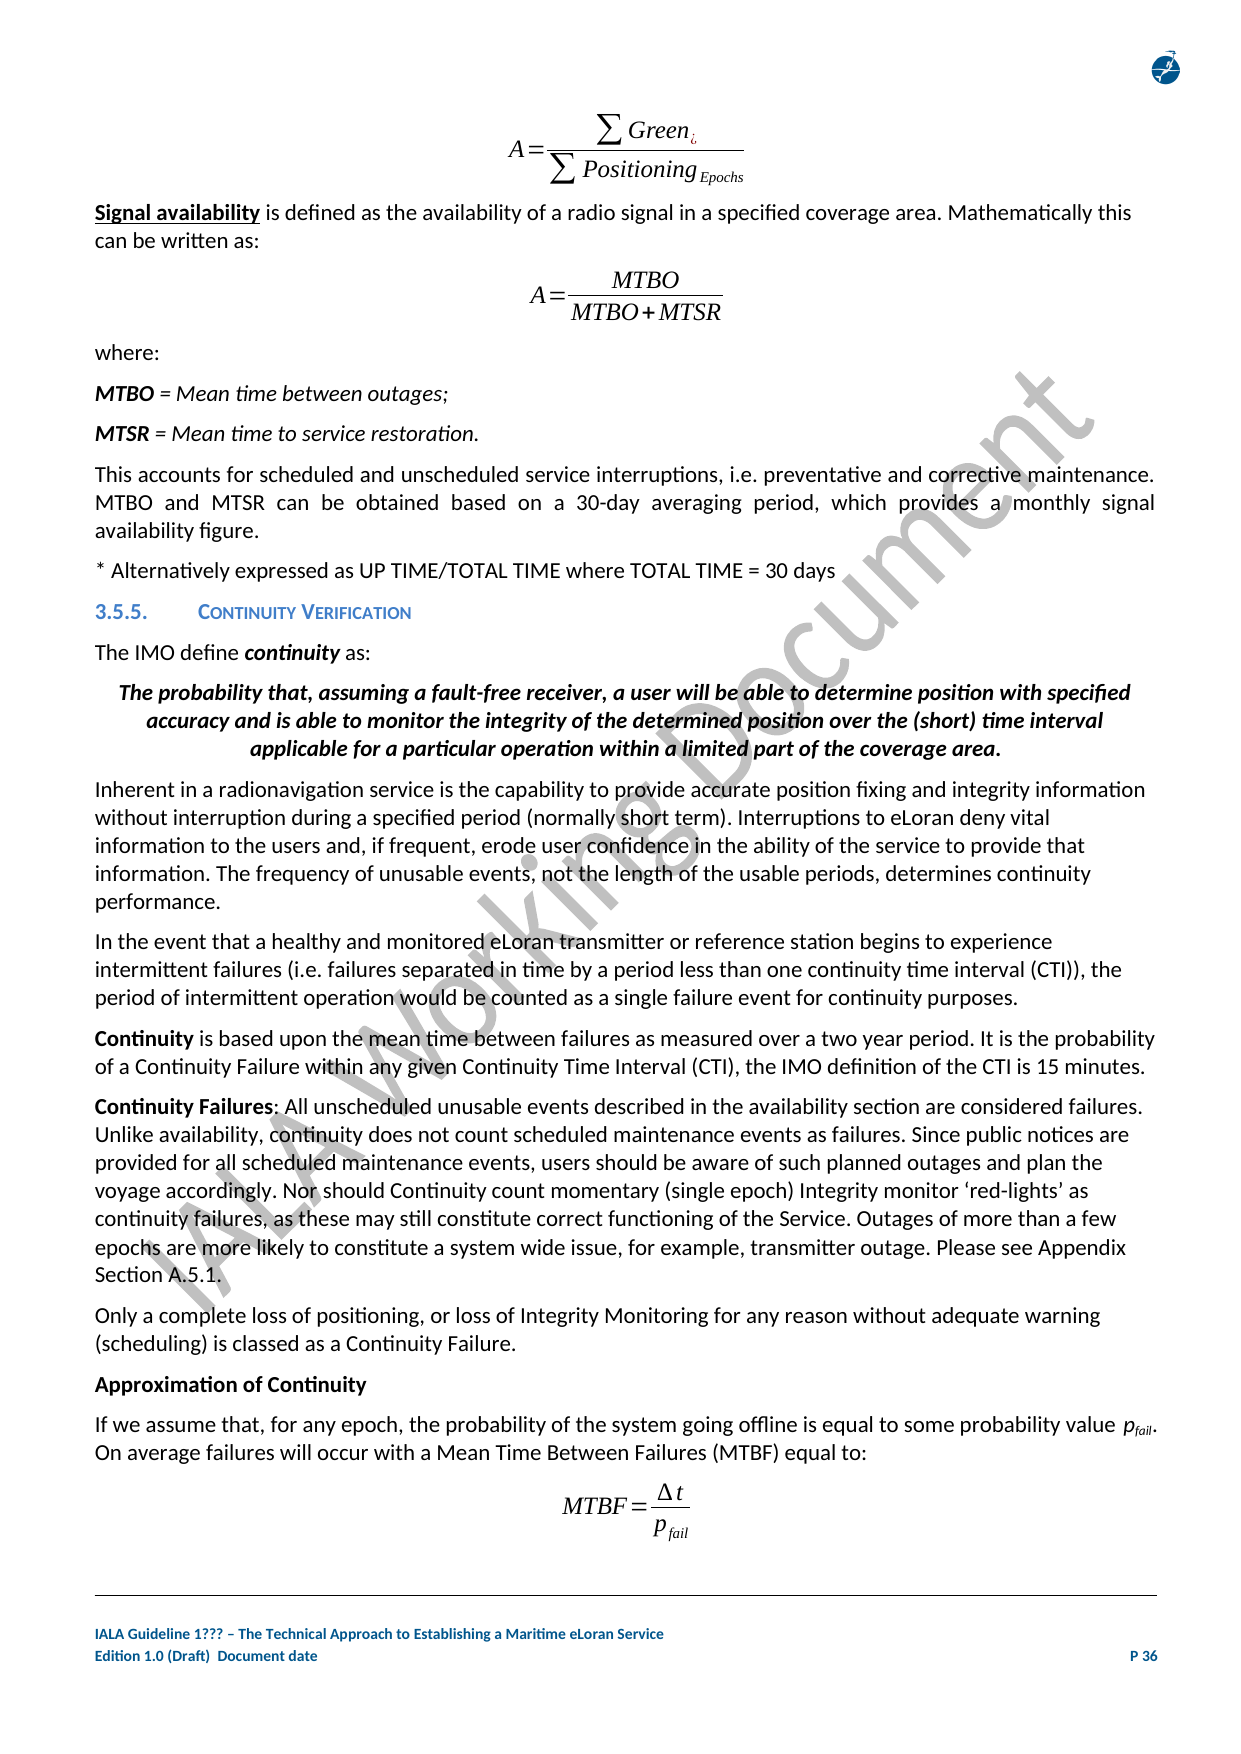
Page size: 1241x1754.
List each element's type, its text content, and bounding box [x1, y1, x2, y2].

text Continuity is based upon the mean time between failures as measured over a two year period. It is the probability of a Continuity Failure within any given Continuity Time Interval (CTI), the IMO definition of the CTI is 15 minutes. [94, 1024, 1157, 1080]
text Inherent in a radionavigation service is the capability to provide accurate position fixing and integrity information without interruption during a specified period (normally short term). Interruptions to eLoran deny vital information to the users and, if frequent, erode user confidence in the ability of the service to provide that information. The frequency of unusable events, not the length of the usable periods, determines continuity performance. [94, 775, 1157, 915]
list This accounts for scheduled and unscheduled service interruptions, i.e. preventative and corrective maintenance. MTBO and MTSR can be obtained based on a 30-day averaging period, which provides a monthly signal availability figure. [94, 460, 1157, 544]
text Continuity Failures: All unscheduled unusable events described in the availability section are considered failures. Unlike availability, continuity does not count scheduled maintenance events as failures. Since public notices are provided for all scheduled maintenance events, users should be aware of such planned outages and plan the voyage accordingly. Nor should Continuity count momentary (single epoch) Integrity monitor ‘red-lights’ as continuity failures, as these may still constitute correct functioning of the Service. Outages of more than a few epochs are more likely to constitute a system wide issue, for example, transmitter outage. Please see Appendix Section A.5.1. [94, 1092, 1157, 1289]
text The probability that, assuming a fault-free receiver, a user will be able to determine position with specified accuracy and is able to monitor the integrity of the determined position over the (short) time interval applicable for a particular operation within a limited part of the coverage area. [94, 678, 1157, 762]
text Only a complete loss of positioning, or loss of Integrity Monitoring for any reason without adequate warning (scheduling) is classed as a Continuity Failure. [94, 1301, 1157, 1357]
picture [1120, 0, 1239, 119]
text In the event that a healthy and monitored eLoran transmitter or reference station begins to experience intermittent failures (i.e. failures separated in time by a period less than one continuity time interval (CTI)), the period of intermittent operation would be counted as a single failure event for continuity purposes. [94, 927, 1157, 1011]
list MTBO = Mean time between outages; [94, 379, 1157, 407]
list where: [94, 338, 1157, 367]
text Approximation of Continuity [94, 1370, 1157, 1398]
list * Alternatively expressed as UP TIME/TOTAL TIME where TOTAL TIME = 30 days [94, 557, 1157, 585]
text Signal availability is defined as the availability of a radio signal in a specified coverage area. Mathematically this can be written as: [94, 198, 1157, 254]
text The IMO define continuity as: [94, 638, 1157, 666]
list MTSR = Mean time to service restoration. [94, 419, 1157, 448]
subtitle Continuity Verification [94, 597, 1157, 625]
text If we assume that, for any epoch, the probability of the system going offline is equal to some probability value pfail. On average failures will occur with a Mean Time Between Failures (MTBF) equal to: [94, 1410, 1157, 1466]
